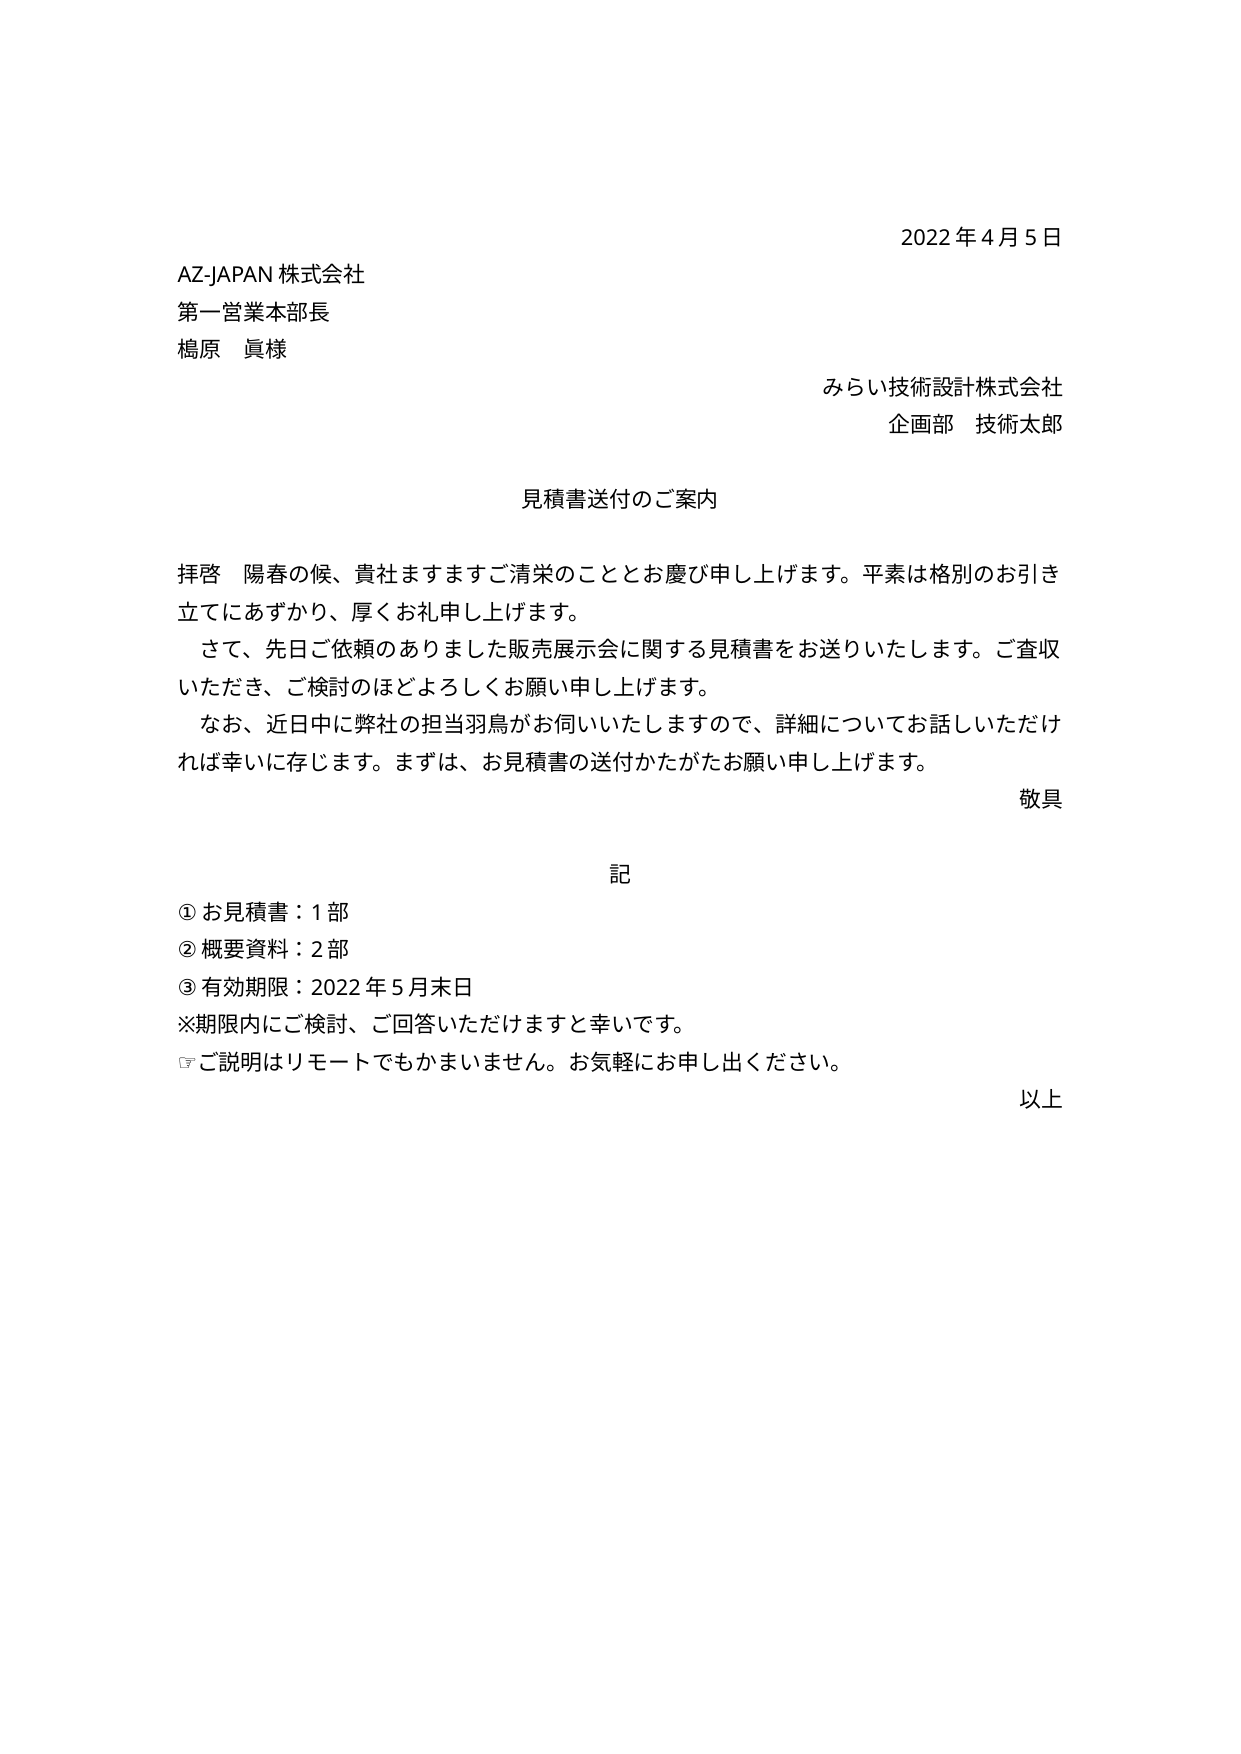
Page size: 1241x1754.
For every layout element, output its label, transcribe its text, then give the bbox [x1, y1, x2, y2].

text 2022年4月5日 [177, 217, 1063, 254]
text 以上 [177, 1079, 1063, 1117]
text みらい技術設計株式会社 [177, 367, 1063, 404]
text 槝原 眞様 [177, 329, 1063, 367]
text ③有効期限：2022年5月末日 [177, 967, 1063, 1004]
text 企画部 技術太郎 [177, 404, 1063, 442]
text 敬具 [177, 779, 1063, 817]
text 第一営業本部長 [177, 292, 1063, 329]
text ②概要資料：2部 [177, 929, 1063, 967]
text ※期限内にご検討、ご回答いただけますと幸いです。 [177, 1004, 1063, 1042]
text 見積書送付のご案内 [177, 479, 1063, 517]
text 記 [177, 854, 1063, 892]
text さて、先日ご依頼のありました販売展示会に関する見積書をお送りいたします。ご査収いただき、ご検討のほどよろしくお願い申し上げます。 [177, 629, 1063, 704]
text ①お見積書：1部 [177, 892, 1063, 929]
text ☞ご説明はリモートでもかまいません。お気軽にお申し出ください。 [177, 1042, 1063, 1079]
text AZ-JAPAN株式会社 [177, 254, 1063, 292]
text 拝啓 陽春の候、貴社ますますご清栄のこととお慶び申し上げます。平素は格別のお引き立てにあずかり、厚くお礼申し上げます。 [177, 554, 1063, 629]
text なお、近日中に弊社の担当羽鳥がお伺いいたしますので、詳細についてお話しいただければ幸いに存じます。まずは、お見積書の送付かたがたお願い申し上げます。 [177, 704, 1063, 779]
